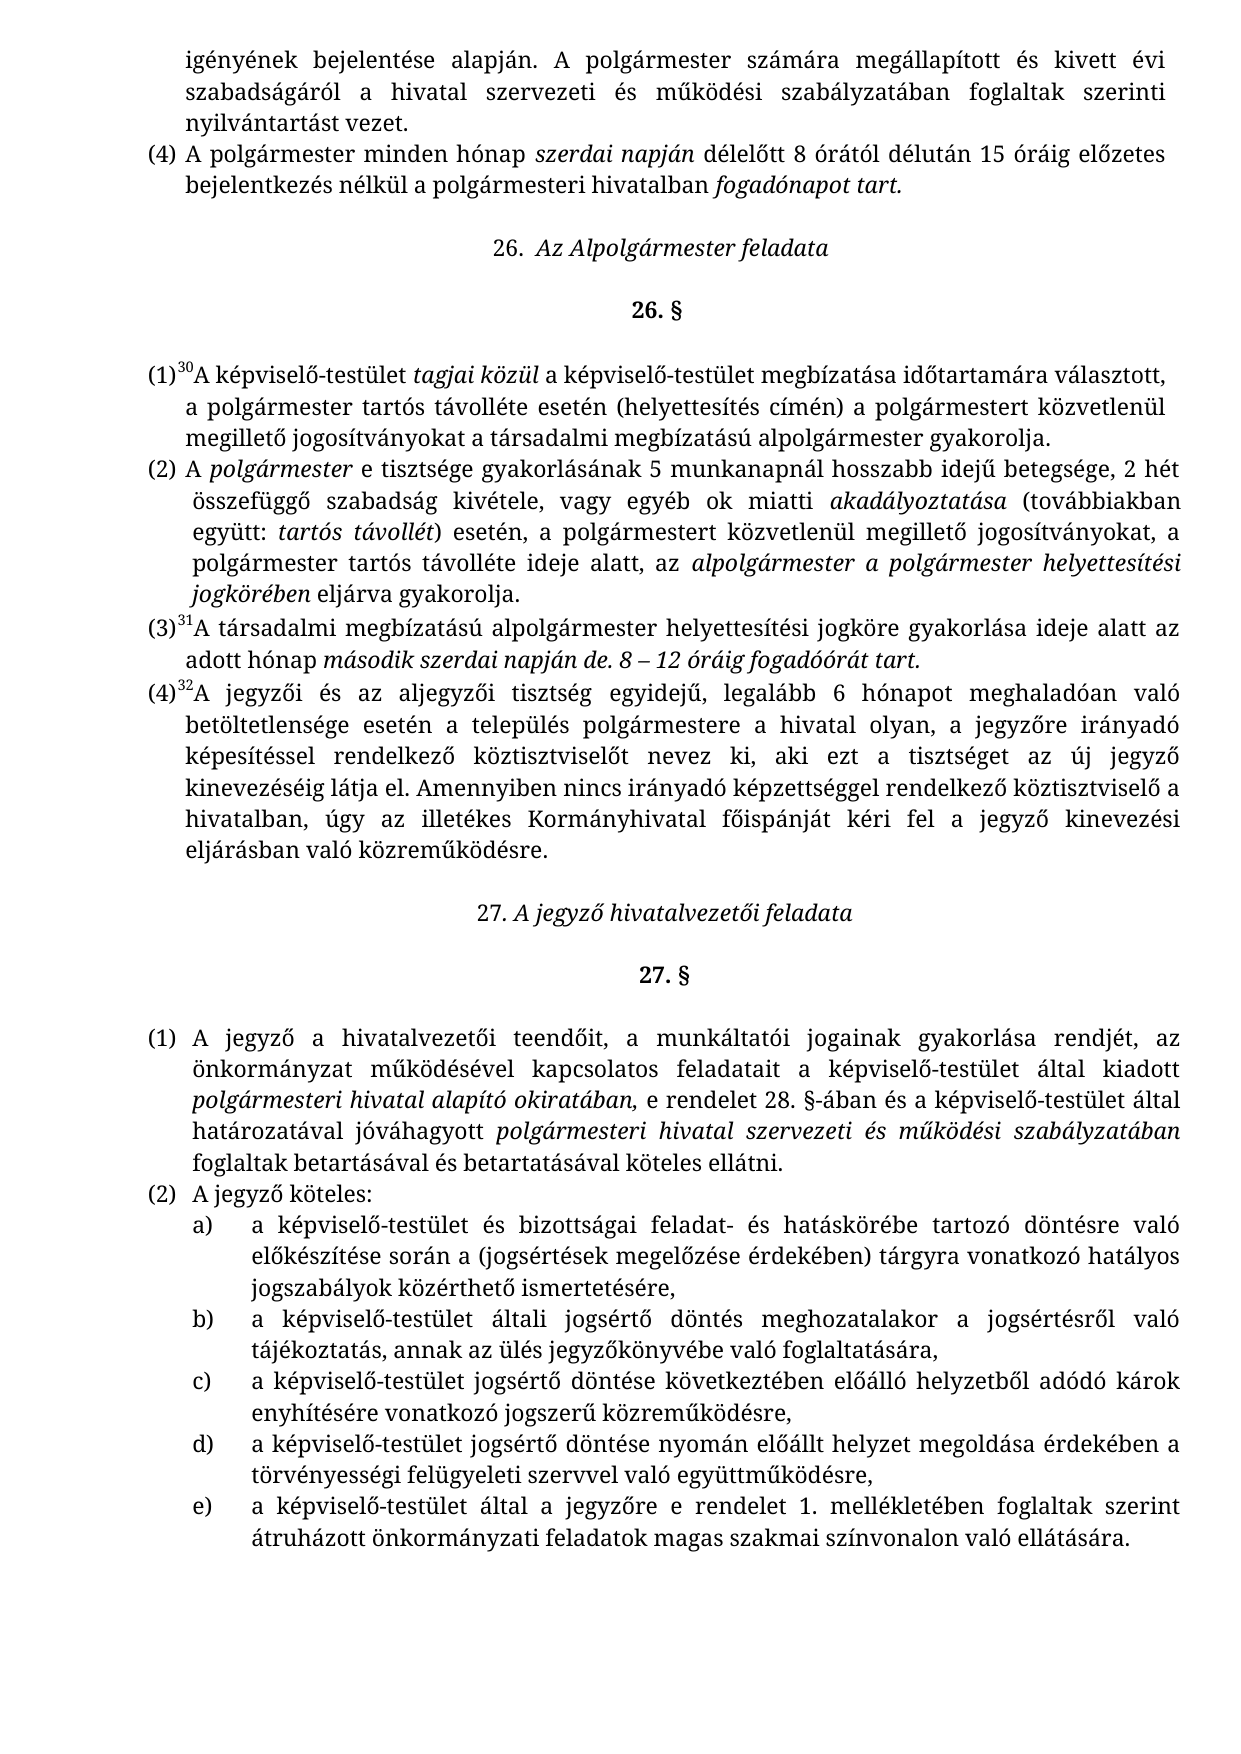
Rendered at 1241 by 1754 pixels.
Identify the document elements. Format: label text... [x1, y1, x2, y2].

list A jegyző a hivatalvezetői teendőit, a munkáltatói jogainak gyakorlása rendjét, az önkormányzat működésével kapcsolatos feladatait a képviselő-testület által kiadott polgármesteri hivatal alapító okiratában, e rendelet 28. §-ában és a képviselő-testület által határozatával jóváhagyott polgármesteri hivatal szervezeti és működési szabályzatában foglaltak betartásával és betartatásával köteles ellátni. [148, 1022, 1181, 1178]
list A polgármester minden hónap szerdai napján délelőtt 8 órától délután 15 óráig előzetes bejelentkezés nélkül a polgármesteri hivatalban fogadónapot tart. [148, 138, 1167, 201]
list A társadalmi megbízatású alpolgármester helyettesítési jogköre gyakorlása ideje alatt az adott hónap második szerdai napján de. 8 – 12 óráig fogadóórát tart. [148, 610, 1181, 675]
text 26. Az Alpolgármester feladata [154, 232, 1167, 263]
list a képviselő-testület jogsértő döntése következtében előálló helyzetből adódó károk enyhítésére vonatkozó jogszerű közreműködésre, [192, 1365, 1181, 1428]
list A jegyző köteles: [148, 1178, 1181, 1209]
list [148, 44, 1167, 138]
text 26. § [148, 294, 1167, 326]
text 27. A jegyző hivatalvezetői feladata [148, 897, 1181, 928]
list a képviselő-testület által a jegyzőre e rendelet 1. mellékletében foglaltak szerint átruházott önkormányzati feladatok magas szakmai színvonalon való ellátására. [192, 1490, 1181, 1553]
list A jegyzői és az aljegyzői tisztség egyidejű, legalább 6 hónapot meghaladóan való betöltetlensége esetén a település polgármestere a hivatal olyan, a jegyzőre irányadó képesítéssel rendelkező köztisztviselőt nevez ki, aki ezt a tisztséget az új jegyző kinevezéséig látja el. Amennyiben nincs irányadó képzettséggel rendelkező köztisztviselő a hivatalban, úgy az illetékes Kormányhivatal főispánját kéri fel a jegyző kinevezési eljárásban való közreműködésre. [148, 675, 1181, 865]
list A képviselő-testület tagjai közül a képviselő-testület megbízatása időtartamára választott, a polgármester tartós távolléte esetén (helyettesítés címén) a polgármestert közvetlenül megillető jogosítványokat a társadalmi megbízatású alpolgármester gyakorolja. [148, 357, 1167, 453]
text 27. § [148, 959, 1181, 990]
list a képviselő-testület általi jogsértő döntés meghozatalakor a jogsértésről való tájékoztatás, annak az ülés jegyzőkönyvébe való foglaltatására, [192, 1303, 1181, 1365]
list A polgármester e tisztsége gyakorlásának 5 munkanapnál hosszabb idejű betegsége, 2 hét összefüggő szabadság kivétele, vagy egyéb ok miatti akadályoztatása (továbbiakban együtt: tartós távollét) esetén, a polgármestert közvetlenül megillető jogosítványokat, a polgármester tartós távolléte ideje alatt, az alpolgármester a polgármester helyettesítési jogkörében eljárva gyakorolja. [148, 453, 1181, 610]
list a képviselő-testület és bizottságai feladat- és hatáskörébe tartozó döntésre való előkészítése során a (jogsértések megelőzése érdekében) tárgyra vonatkozó hatályos jogszabályok közérthető ismertetésére, [192, 1209, 1181, 1303]
list a képviselő-testület jogsértő döntése nyomán előállt helyzet megoldása érdekében a törvényességi felügyeleti szervvel való együttműködésre, [192, 1428, 1181, 1490]
